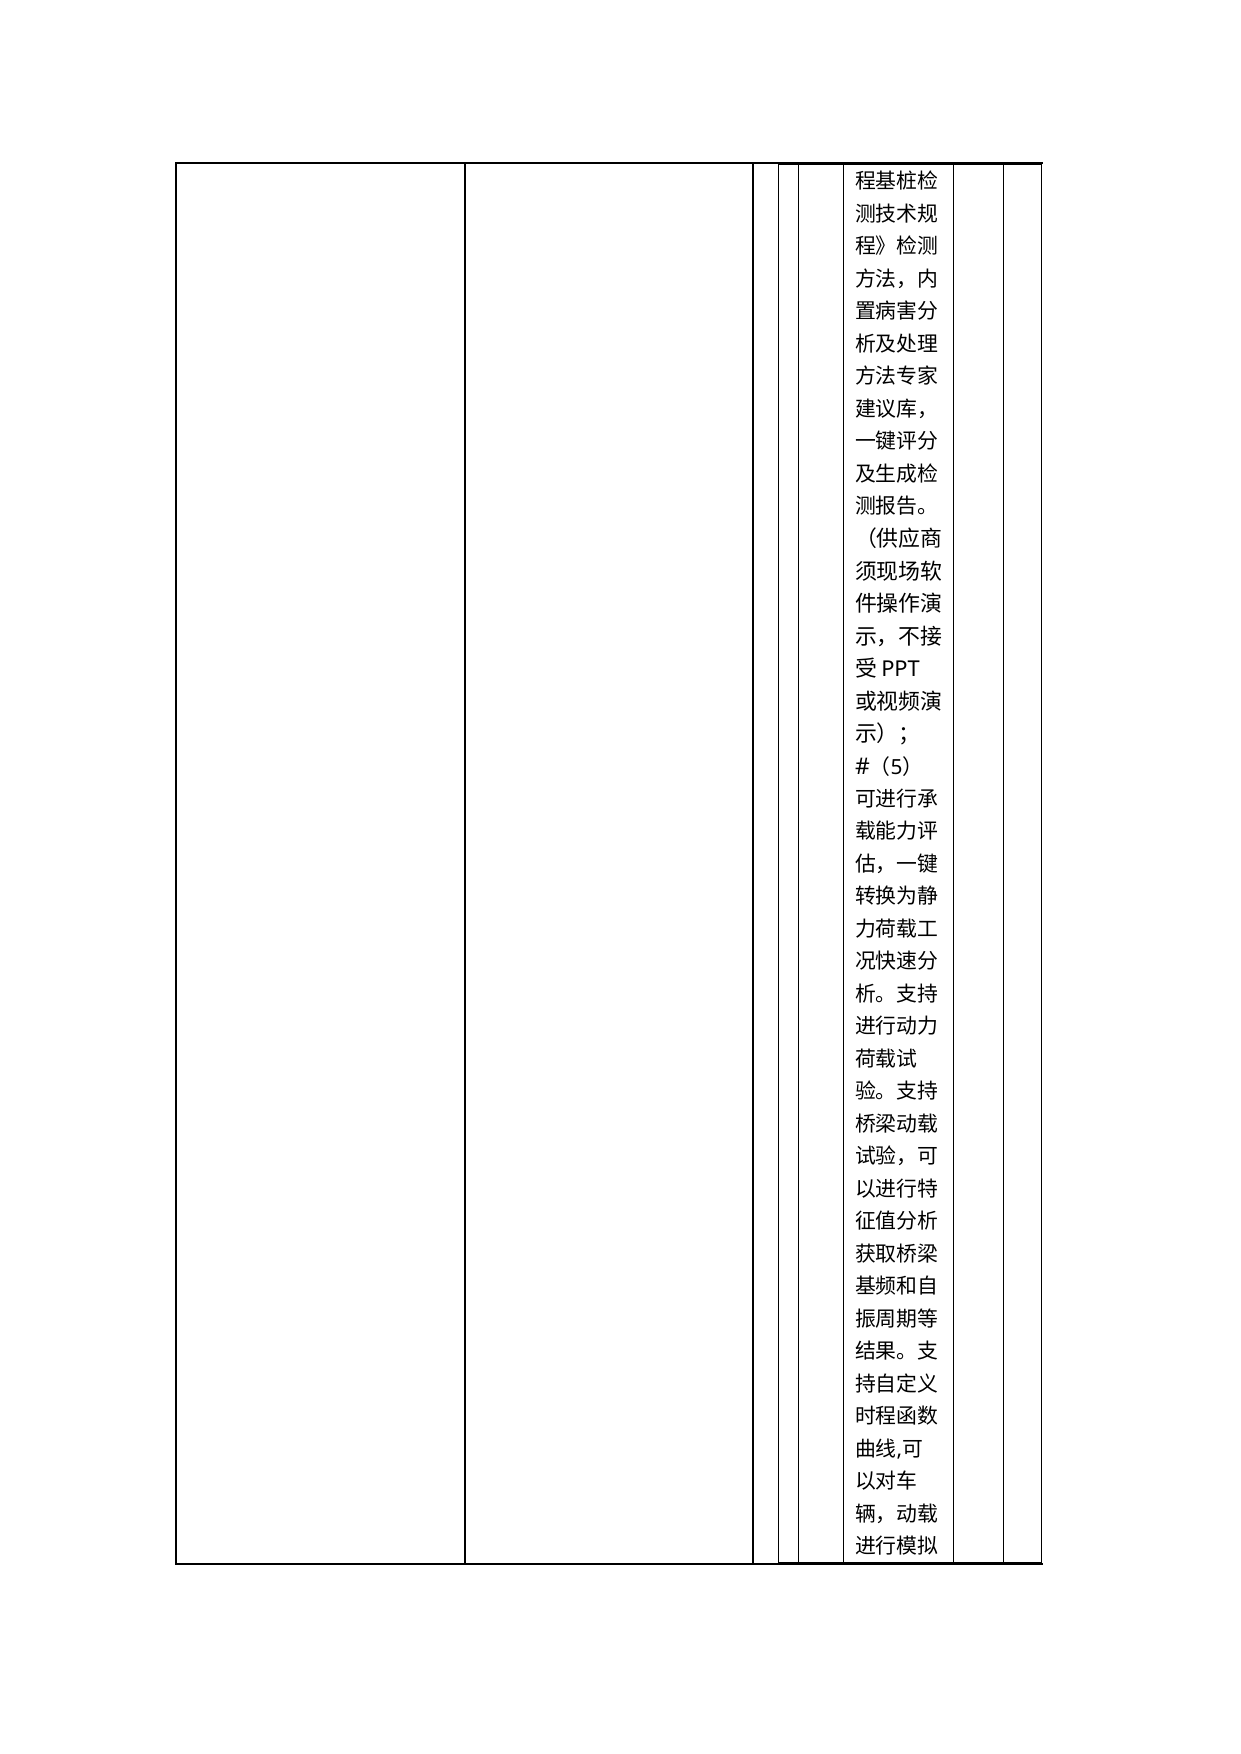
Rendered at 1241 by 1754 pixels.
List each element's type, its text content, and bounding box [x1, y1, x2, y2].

table_cell [754, 164, 778, 1563]
table_cell 1 [177, 164, 464, 1563]
table_cell [779, 165, 798, 1562]
table_cell [466, 164, 752, 1563]
table_cell [1004, 165, 1041, 1562]
table_cell [844, 165, 953, 1562]
table_cell [799, 165, 843, 1562]
table_cell [954, 165, 1003, 1562]
